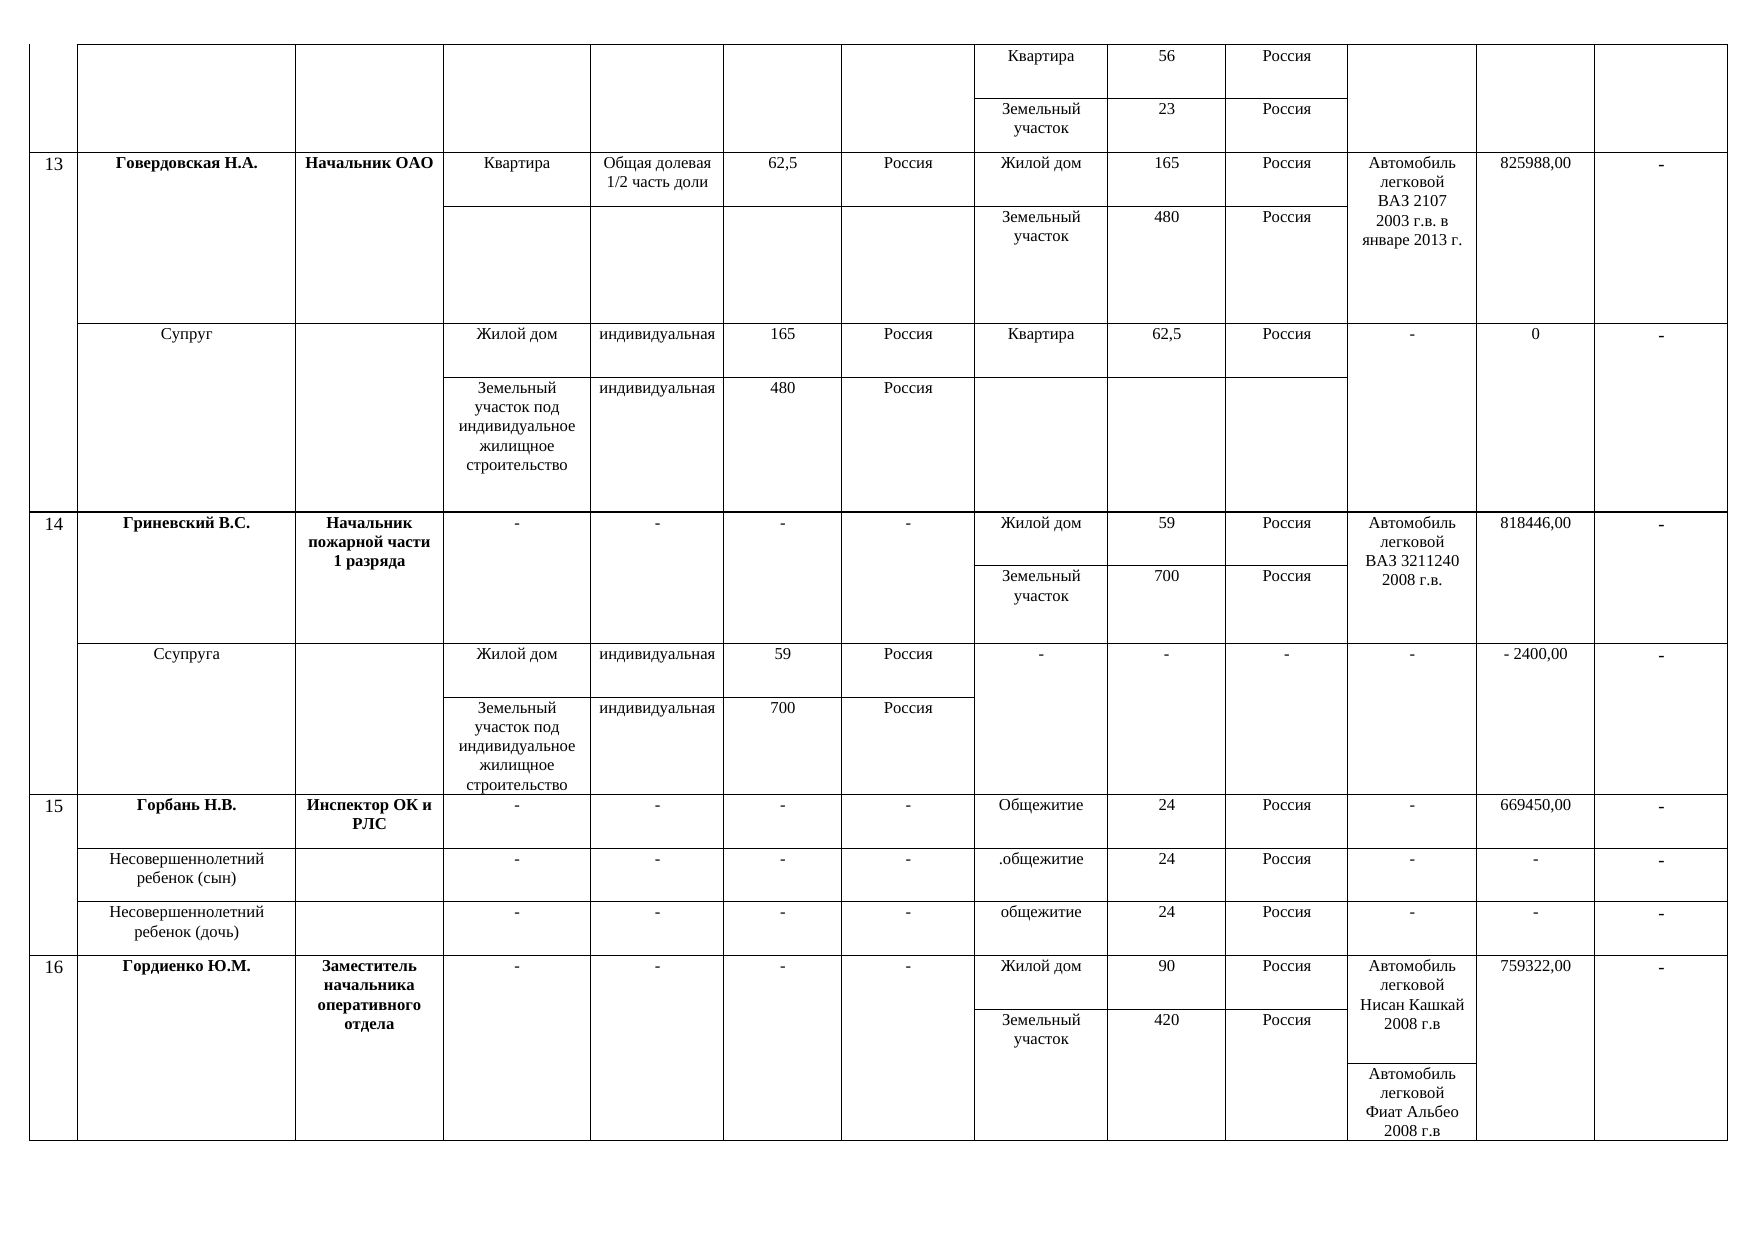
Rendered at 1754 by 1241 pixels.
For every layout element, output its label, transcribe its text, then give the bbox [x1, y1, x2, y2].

table_cell - [444, 849, 590, 901]
table_cell [1226, 378, 1347, 511]
table_cell 669450,00 [1477, 795, 1594, 847]
table_cell 14 [30, 513, 77, 794]
table_cell - [444, 902, 590, 955]
table_cell - [591, 513, 723, 643]
table_cell индивидуальная [591, 644, 723, 697]
table_cell [1477, 45, 1594, 152]
table_cell - [1348, 795, 1476, 847]
table_cell Начальник ОАО [296, 153, 443, 323]
table_cell Автомобиль легковой ВАЗ 3211240 2008 г.в. [1348, 513, 1476, 643]
table_cell [1108, 378, 1225, 511]
table_cell [975, 378, 1107, 511]
table_cell - [444, 795, 590, 847]
table_cell Автомобиль легковой ВАЗ 2107 2003 г.в. в январе 2013 г. [1348, 153, 1476, 323]
table_cell - [1477, 849, 1594, 901]
table_cell Земельный участок [975, 566, 1107, 643]
table_cell 759322,00 [1477, 956, 1594, 1140]
table_cell Общая долевая 1/2 часть доли [591, 153, 723, 206]
table_cell Несовершеннолетний ребенок (дочь) [78, 902, 295, 955]
table_cell Россия [1226, 99, 1347, 152]
table_cell [842, 207, 974, 323]
table_cell Гордиенко Ю.М. [78, 956, 295, 1140]
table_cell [78, 45, 295, 152]
table_cell 480 [724, 378, 841, 511]
table_cell - [1595, 153, 1727, 323]
table_cell - [1595, 644, 1727, 794]
table_cell 24 [1108, 795, 1225, 847]
table_cell 165 [724, 324, 841, 377]
table_cell Жилой дом [444, 324, 590, 377]
table_cell - [724, 795, 841, 847]
table_cell Россия [1226, 45, 1347, 98]
table_cell [296, 644, 443, 794]
table_cell 480 [1108, 207, 1225, 323]
table_cell [296, 324, 443, 511]
table_cell Земельный участок [975, 99, 1107, 152]
table_cell 62,5 [1108, 324, 1225, 377]
table_cell Россия [1226, 956, 1347, 1009]
table_cell [724, 207, 841, 323]
table_cell индивидуальная [591, 698, 723, 794]
table_cell - [842, 513, 974, 643]
table_cell - [1348, 902, 1476, 955]
table_cell - [1348, 644, 1476, 794]
table_cell 165 [1108, 153, 1225, 206]
table_cell - [842, 956, 974, 1140]
table_cell 818446,00 [1477, 513, 1594, 643]
table_cell Общежитие [975, 795, 1107, 847]
table_cell Жилой дом [444, 644, 590, 697]
table_cell 59 [724, 644, 841, 697]
table_cell 62,5 [724, 153, 841, 206]
table_cell - [724, 902, 841, 955]
table_cell Жилой дом [975, 153, 1107, 206]
table_cell - [1108, 644, 1225, 794]
table_cell - [724, 513, 841, 643]
table_cell Инспектор ОК и РЛС [296, 795, 443, 847]
table_cell Россия [1226, 1010, 1347, 1140]
table_cell Квартира [975, 45, 1107, 98]
table_cell Горбань Н.В. [78, 795, 295, 847]
table_cell [296, 902, 443, 955]
table_cell Несовершеннолетний ребенок (сын) [78, 849, 295, 901]
table_cell Россия [1226, 566, 1347, 643]
table_cell - [724, 956, 841, 1140]
table_cell Россия [842, 153, 974, 206]
table_cell - [842, 45, 974, 152]
table_cell 23 [1108, 99, 1225, 152]
table_cell - [444, 956, 590, 1140]
table_cell - [1595, 902, 1727, 955]
table_cell Россия [842, 698, 974, 794]
table_cell - [1477, 902, 1594, 955]
table_cell - [591, 902, 723, 955]
table_cell - [724, 849, 841, 901]
table_cell 15 [30, 795, 77, 955]
table_cell - [1226, 644, 1347, 794]
table_cell индивидуальная [591, 378, 723, 511]
table_cell - [1595, 795, 1727, 847]
table_cell Квартира [444, 153, 590, 206]
table_cell - [842, 902, 974, 955]
table_cell - [1595, 956, 1727, 1140]
table_cell - [444, 513, 590, 643]
table_cell 420 [1108, 1010, 1225, 1140]
table_cell - [1595, 849, 1727, 901]
table_cell [296, 849, 443, 901]
table_cell Россия [1226, 795, 1347, 847]
table_cell 700 [724, 698, 841, 794]
table_cell 16 [30, 956, 77, 1140]
table_cell Начальник пожарной части 1 разряда [296, 513, 443, 643]
table_cell - [1595, 324, 1727, 511]
table_cell - [842, 849, 974, 901]
table_cell 700 [1108, 566, 1225, 643]
table_cell - [1348, 849, 1476, 901]
table_cell Земельный участок [975, 1010, 1107, 1140]
table_cell 825988,00 [1477, 153, 1594, 323]
table_cell - [591, 956, 723, 1140]
table_cell - [444, 45, 590, 152]
table_cell Россия [1226, 513, 1347, 565]
table_cell индивидуальная [591, 324, 723, 377]
table_cell 90 [1108, 956, 1225, 1009]
table_cell Ссупруга [78, 644, 295, 794]
table_cell Говердовская Н.А. [78, 153, 295, 323]
table_cell Россия [1226, 849, 1347, 901]
table_cell Супруг [78, 324, 295, 511]
table_cell [591, 207, 723, 323]
table_cell Квартира [975, 324, 1107, 377]
table_cell Россия [1226, 902, 1347, 955]
table_cell Земельный участок под индивидуальное жилищное строительство [444, 378, 590, 511]
table_cell 59 [1108, 513, 1225, 565]
table_cell Жилой дом [975, 956, 1107, 1009]
table_cell Россия [842, 644, 974, 697]
table_cell общежитие [975, 902, 1107, 955]
table_cell 24 [1108, 902, 1225, 955]
table_cell - [1348, 324, 1476, 511]
table_cell 13 [30, 153, 77, 511]
table_cell [296, 45, 443, 152]
table_cell Гриневский В.С. [78, 513, 295, 643]
table_cell Земельный участок [975, 207, 1107, 323]
table_cell Земельный участок под индивидуальное жилищное строительство [444, 698, 590, 794]
table_cell 56 [1108, 45, 1225, 98]
table_cell Россия [842, 378, 974, 511]
table_cell Автомобиль легковой Нисан Кашкай 2008 г.в [1348, 956, 1476, 1062]
table_cell - [591, 795, 723, 847]
table_cell - [975, 644, 1107, 794]
table_cell 0 [1477, 324, 1594, 511]
table_cell .общежитие [975, 849, 1107, 901]
table_cell [1595, 45, 1727, 152]
table_cell - [842, 795, 974, 847]
table_cell Россия [842, 324, 974, 377]
table_cell Автомобиль легковой Фиат Альбео 2008 г.в [1348, 1064, 1476, 1140]
table_cell - [724, 45, 841, 152]
table_cell - [1595, 513, 1727, 643]
table_cell - [591, 45, 723, 152]
table_cell Россия [1226, 207, 1347, 323]
table_cell Россия [1226, 153, 1347, 206]
table_cell - [591, 849, 723, 901]
table_cell Россия [1226, 324, 1347, 377]
table_cell Заместитель начальника оперативного отдела [296, 956, 443, 1140]
table_cell [1348, 45, 1476, 152]
table_cell 24 [1108, 849, 1225, 901]
table_cell - 2400,00 [1477, 644, 1594, 794]
table_cell [444, 207, 590, 323]
table_cell Жилой дом [975, 513, 1107, 565]
